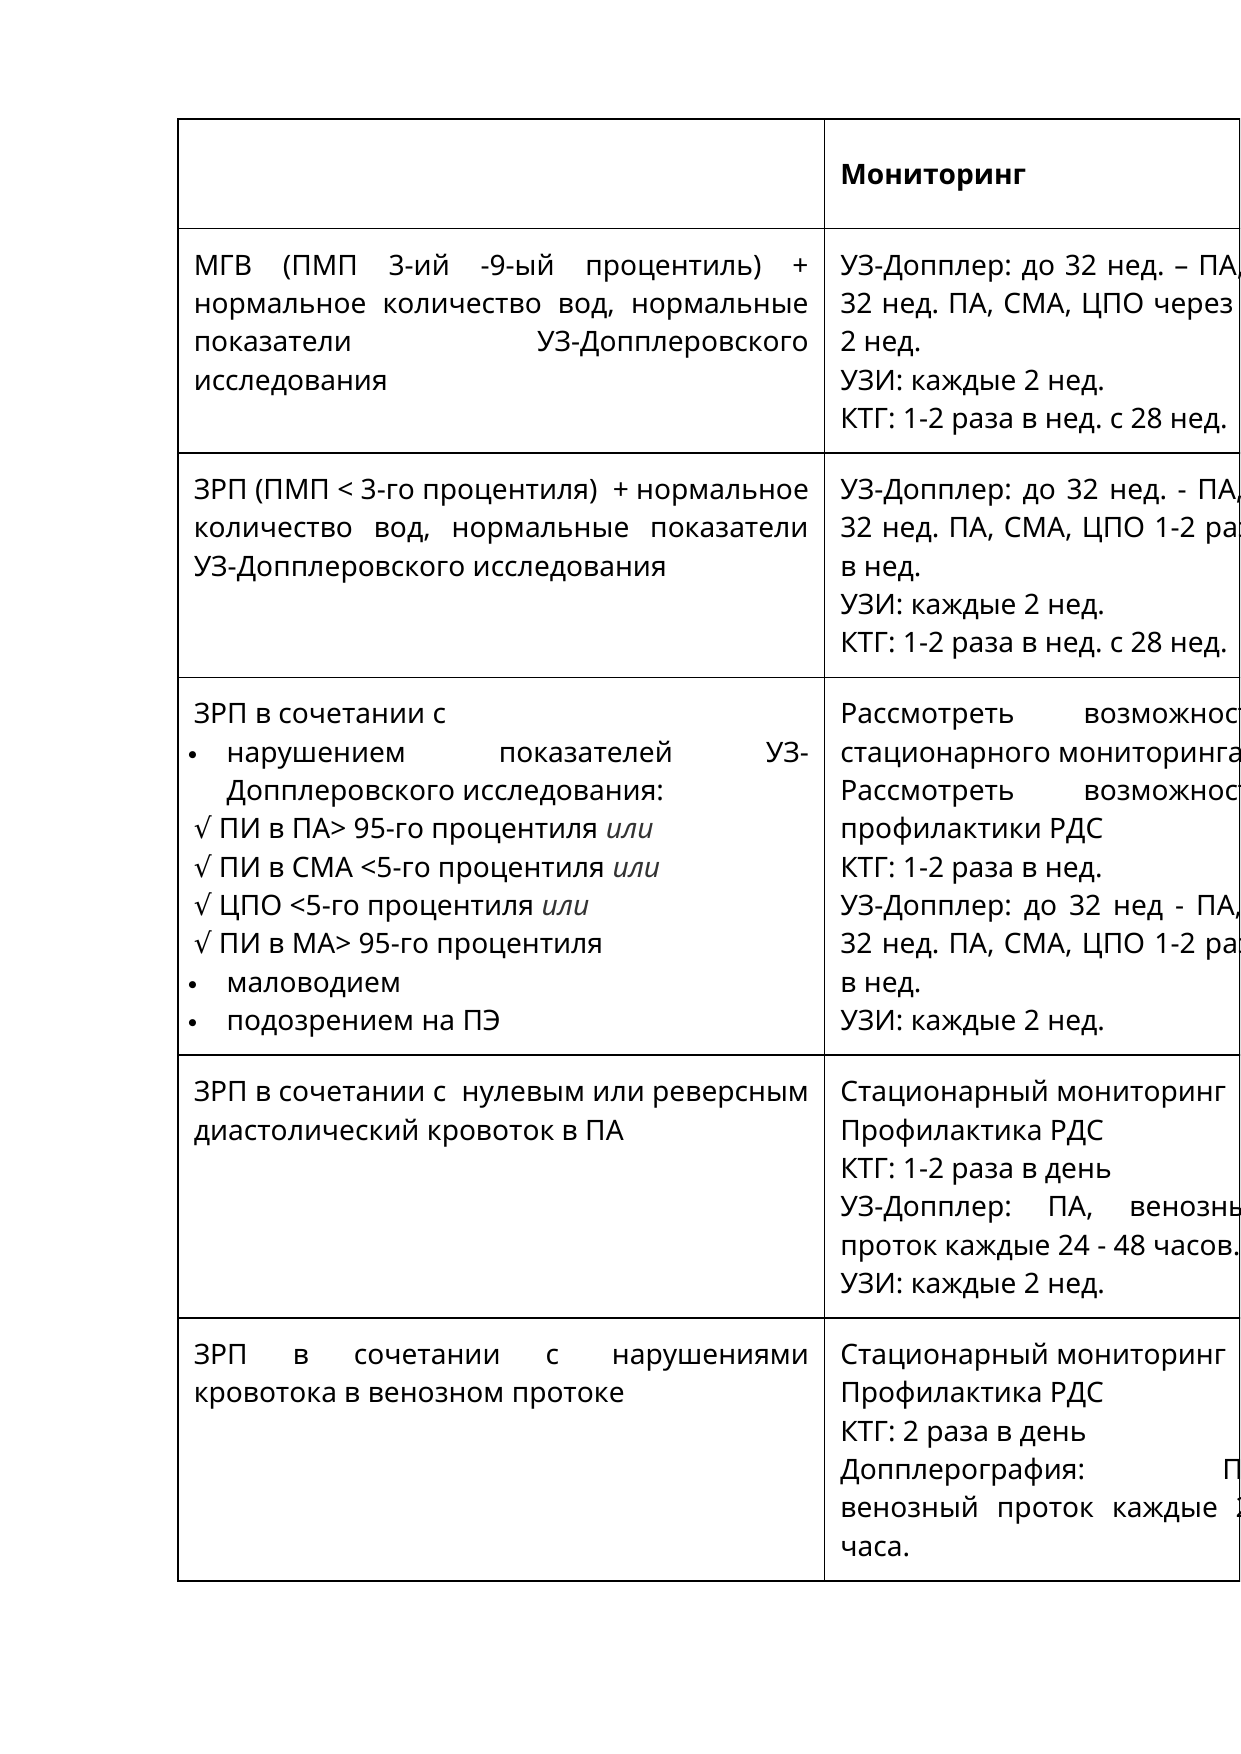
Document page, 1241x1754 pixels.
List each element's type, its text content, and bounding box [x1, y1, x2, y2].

table_cell ЗРП в сочетании с нулевым или реверсным диастолический кровоток в ПА [179, 1056, 824, 1317]
table_cell ЗРП (ПМП < 3-го процентиля) + нормальное количество вод, нормальные показатели УЗ-Допплеровского исследования [179, 454, 824, 677]
table_cell ЗРП в сочетании с нарушением показателей УЗ-Допплеровского исследования: √ ПИ в ПА> 95-го процентиля или √ ПИ в СМА <5-го процентиля или √ ЦПО <5-го процентиля или √ ПИ в МА> 95-го процентиля маловодием подозрением на ПЭ [179, 678, 824, 1054]
table_cell УЗ-Допплер: до 32 нед. – ПА, с 32 нед. ПА, СМА, ЦПО через 1-2 нед. УЗИ: каждые 2 нед. КТГ: 1-2 раза в нед. с 28 нед. [825, 229, 1239, 452]
table_cell Рассмотреть возможность стационарного мониторинга Рассмотреть возможность профилактики РДС КТГ: 1-2 раза в нед. УЗ-Допплер: до 32 нед - ПА, с 32 нед. ПА, СМА, ЦПО 1-2 раза в нед. УЗИ: каждые 2 нед. [825, 678, 1239, 1054]
table_cell Стационарный мониторинг Профилактика РДС КТГ: 2 раза в день Допплерография: ПА, венозный проток каждые 24 часа. [825, 1319, 1239, 1580]
table_header [179, 120, 824, 228]
table_header Мониторинг [825, 120, 1239, 228]
table_cell Стационарный мониторинг Профилактика РДС КТГ: 1-2 раза в день УЗ-Допплер: ПА, венозный проток каждые 24 - 48 часов. УЗИ: каждые 2 нед. [825, 1056, 1239, 1317]
table_cell ЗРП в сочетании с нарушениями кровотока в венозном протоке [179, 1319, 824, 1580]
table_cell УЗ-Допплер: до 32 нед. - ПА, с 32 нед. ПА, СМА, ЦПО 1-2 раза в нед. УЗИ: каждые 2 нед. КТГ: 1-2 раза в нед. с 28 нед. [825, 454, 1239, 677]
table_cell МГВ (ПМП 3-ий -9-ый процентиль) + нормальное количество вод, нормальные показатели УЗ-Допплеровского исследования [179, 229, 824, 452]
